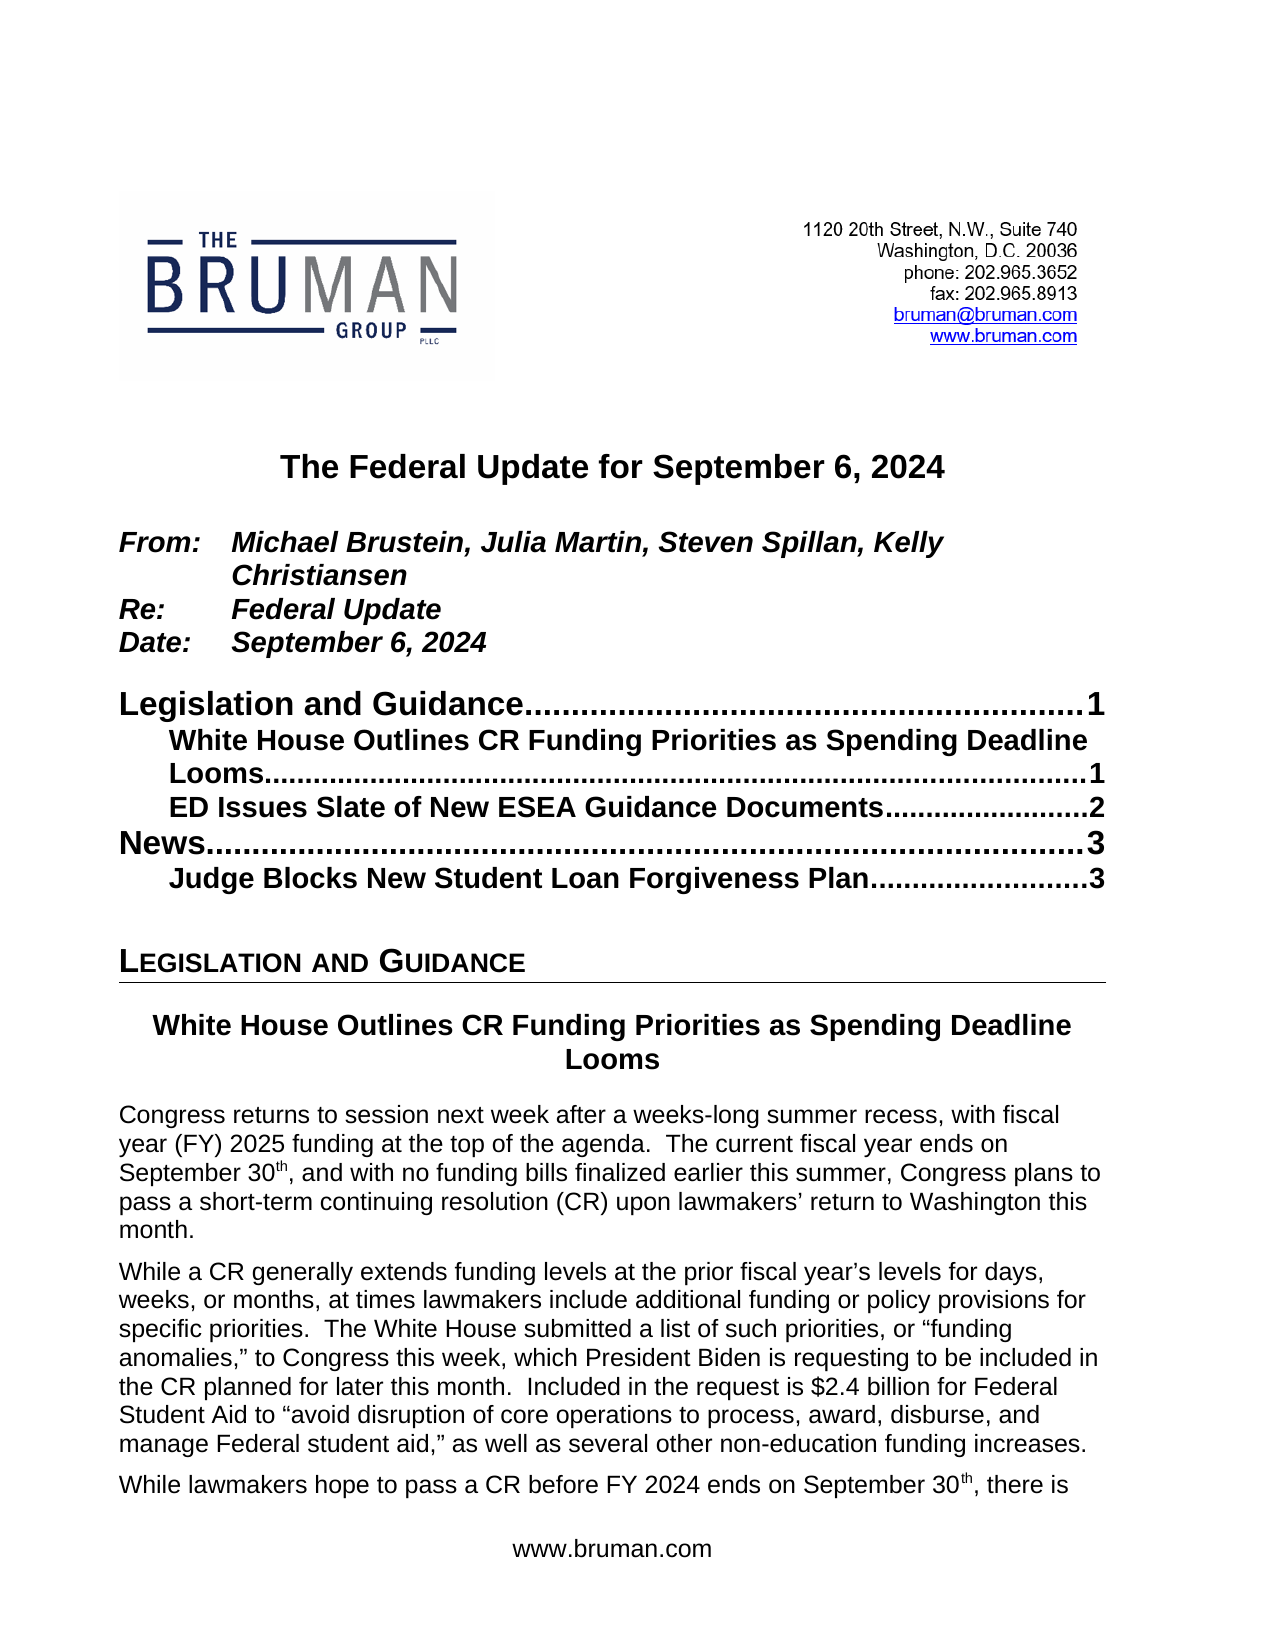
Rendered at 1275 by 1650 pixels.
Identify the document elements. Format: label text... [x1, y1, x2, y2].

text Legislation and Guidance 1 [118, 684, 1106, 722]
picture [118, 187, 1107, 381]
subtitle Legislation and Guidance [118, 941, 1106, 983]
text Re: Federal Update [118, 592, 1106, 626]
text White House Outlines CR Funding Priorities as Spending Deadline Looms 1 [168, 722, 1106, 789]
text From: Michael Brustein, Julia Martin, Steven Spillan, Kelly Christiansen [118, 525, 1106, 592]
subtitle White House Outlines CR Funding Priorities as Spending Deadline Looms [118, 1008, 1106, 1075]
text Congress returns to session next week after a weeks-long summer recess, with fiscal year (FY) 2025 funding at the top of the agenda. The current fiscal year ends on September 30th, and with no funding bills finalized earlier this summer, Congress plans to pass a short-term continuing resolution (CR) upon lawmakers’ return to Washington this month. [118, 1100, 1106, 1244]
text Judge Blocks New Student Loan Forgiveness Plan 3 [168, 862, 1106, 895]
text While a CR generally extends funding levels at the prior fiscal year’s levels for days, weeks, or months, at times lawmakers include additional funding or policy provisions for specific priorities. The White House submitted a list of such priorities, or “funding anomalies,” to Congress this week, which President Biden is requesting to be included in the CR planned for later this month. Included in the request is $2.4 billion for Federal Student Aid to “avoid disruption of core operations to process, award, disburse, and manage Federal student aid,” as well as several other non-education funding increases. [118, 1257, 1106, 1458]
text ED Issues Slate of New ESEA Guidance Documents 2 [168, 789, 1106, 823]
text News 3 [118, 823, 1106, 862]
text The Federal Update for September 6, 2024 [118, 448, 1106, 486]
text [118, 1470, 1106, 1499]
text Date: September 6, 2024 [118, 626, 1106, 659]
